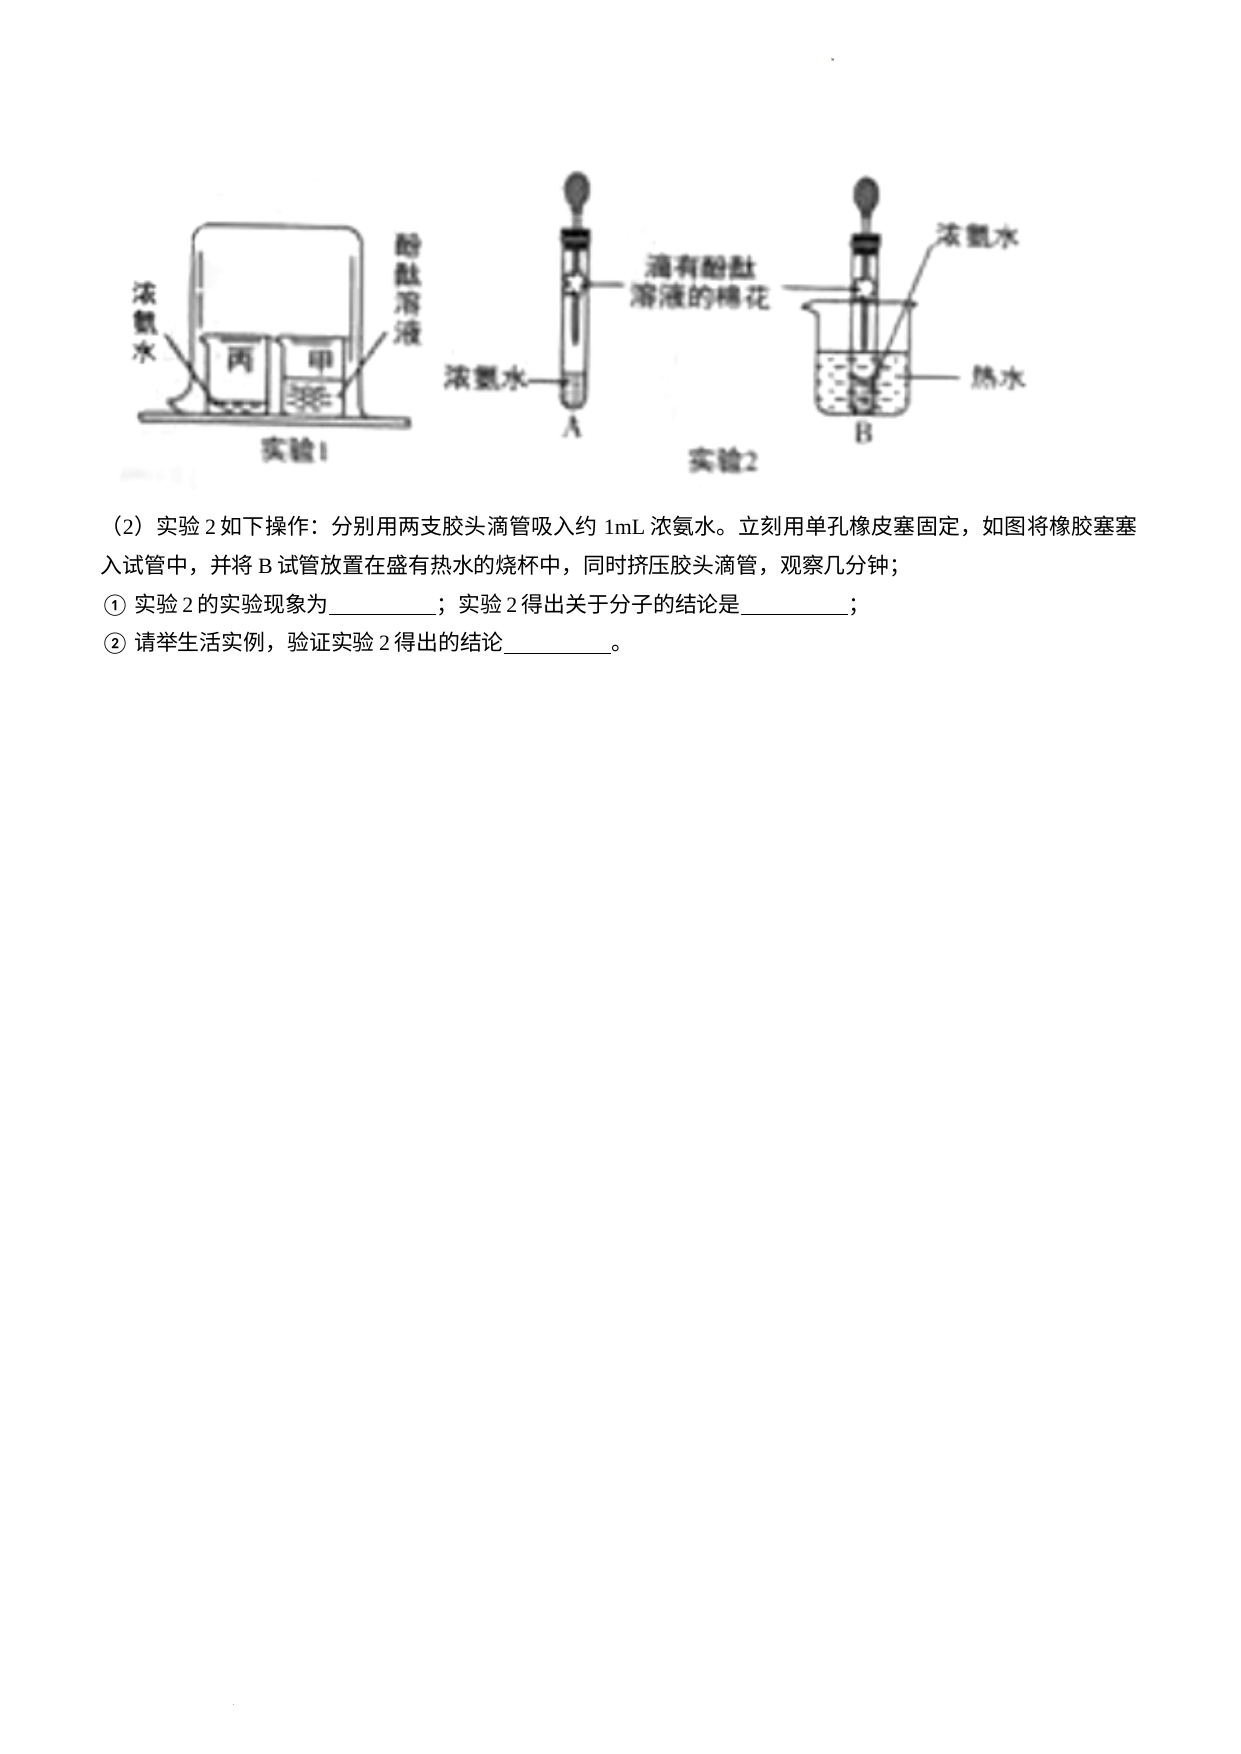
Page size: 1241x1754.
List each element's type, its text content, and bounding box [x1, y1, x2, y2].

text ②请举生活实例，验证实验2得出的结论 。 [100, 625, 1140, 657]
picture [100, 145, 1041, 490]
text （2）实验2如下操作：分别用两支胶头滴管吸入约1mL浓氨水。立刻用单孔橡皮塞固定，如图将橡胶塞塞入试管中，并将B试管放置在盛有热水的烧杯中，同时挤压胶头滴管，观察几分钟； [100, 508, 1140, 580]
text ①实验2的实验现象为 ；实验2得出关于分子的结论是 ； [100, 586, 1140, 619]
